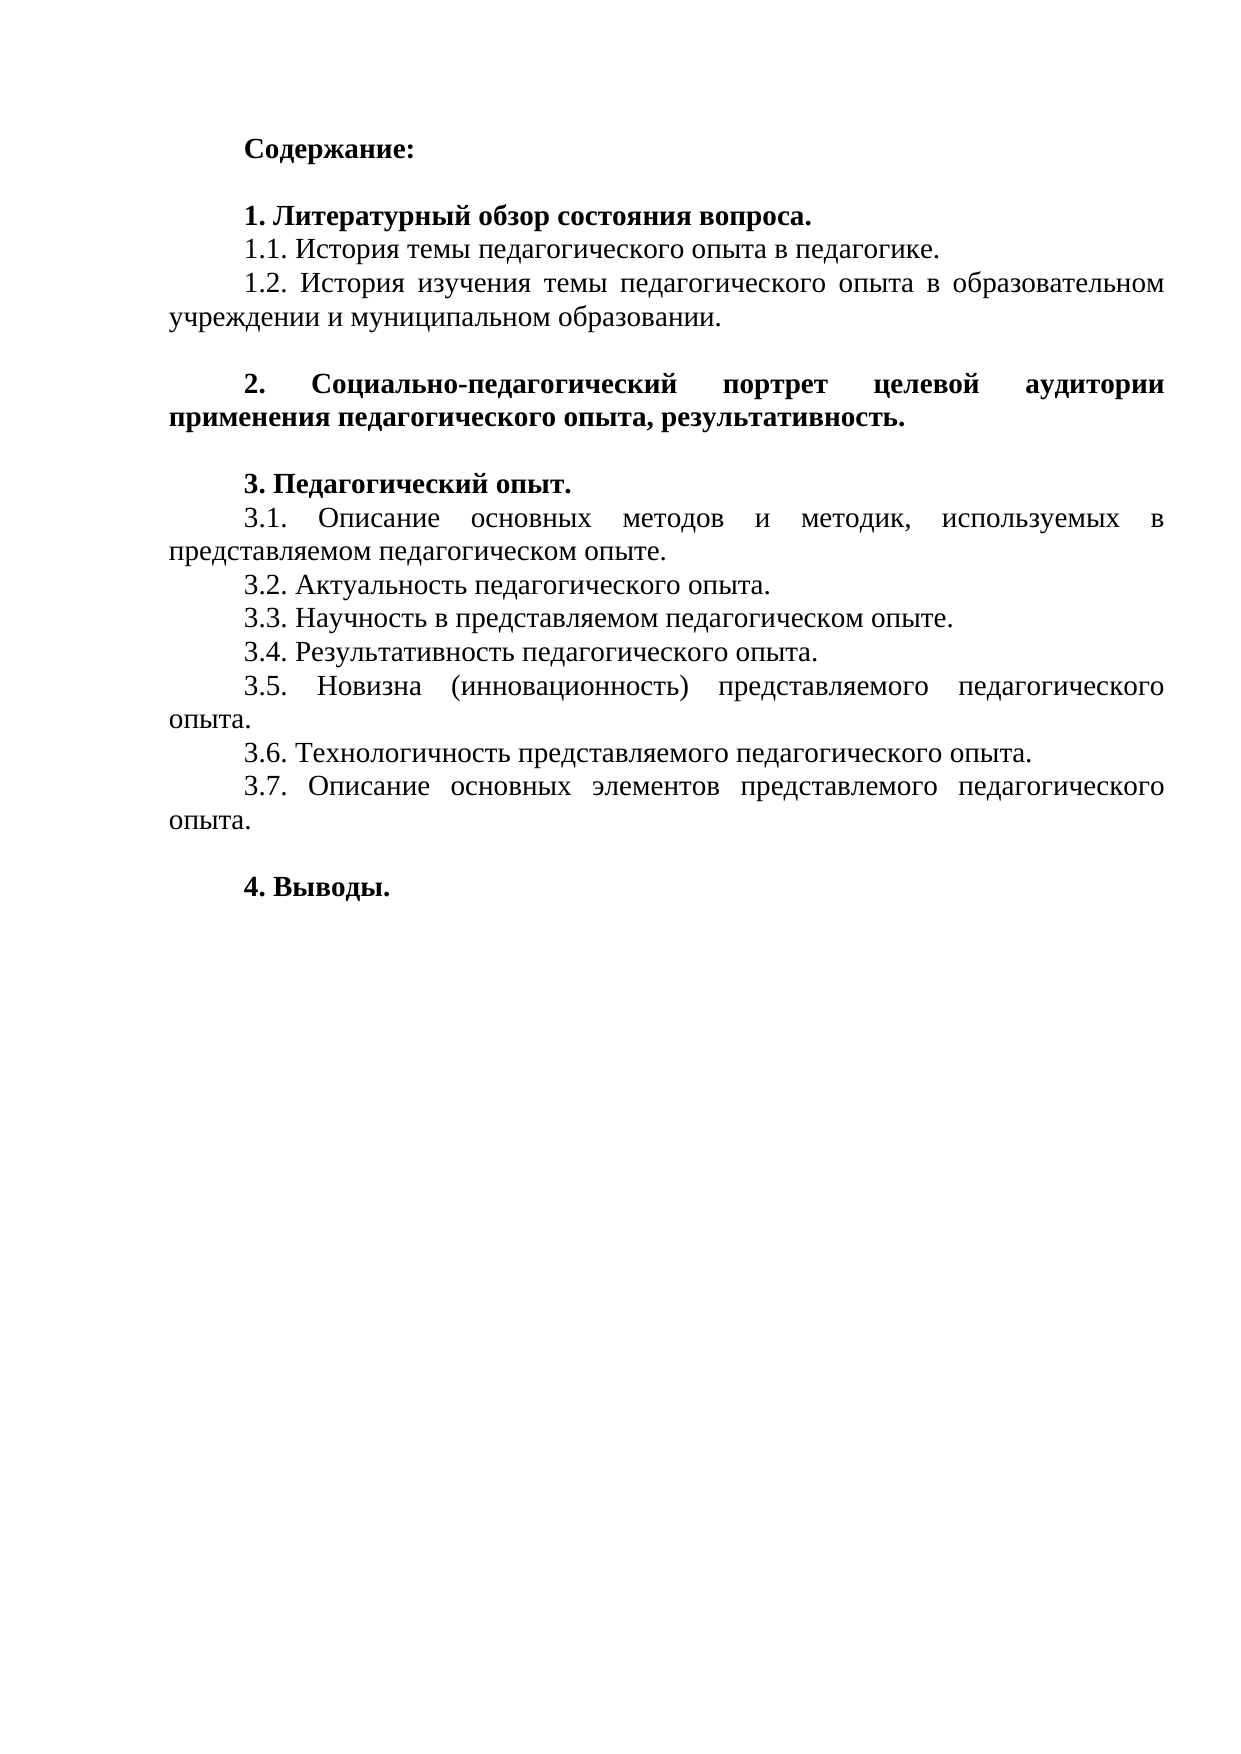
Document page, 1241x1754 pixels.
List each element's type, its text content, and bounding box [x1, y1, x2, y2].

text 3.4. Результативность педагогического опыта. [169, 634, 1165, 668]
text 3.5. Новизна (инновационность) представляемого педагогического опыта. [169, 668, 1165, 735]
text 2. Социально-педагогический портрет целевой аудитории применения педагогического опыта, результативность. [169, 366, 1165, 433]
text Содержание: [169, 131, 1165, 164]
text 4. Выводы. [169, 869, 1165, 902]
text 3.6. Технологичность представляемого педагогического опыта. [169, 735, 1165, 768]
text 1. Литературный обзор состояния вопроса. [169, 198, 1165, 232]
text 3.1. Описание основных методов и методик, используемых в представляемом педагогическом опыте. [169, 500, 1165, 567]
text 3.2. Актуальность педагогического опыта. [169, 567, 1165, 601]
text 3. Педагогический опыт. [169, 466, 1165, 500]
text 3.7. Описание основных элементов представлемого педагогического опыта. [169, 768, 1165, 835]
text 1.2. История изучения темы педагогического опыта в образовательном учреждении и муниципальном образовании. [169, 265, 1165, 332]
text 3.3. Научность в представляемом педагогическом опыте. [169, 601, 1165, 634]
text 1.1. История темы педагогического опыта в педагогике. [169, 232, 1165, 265]
